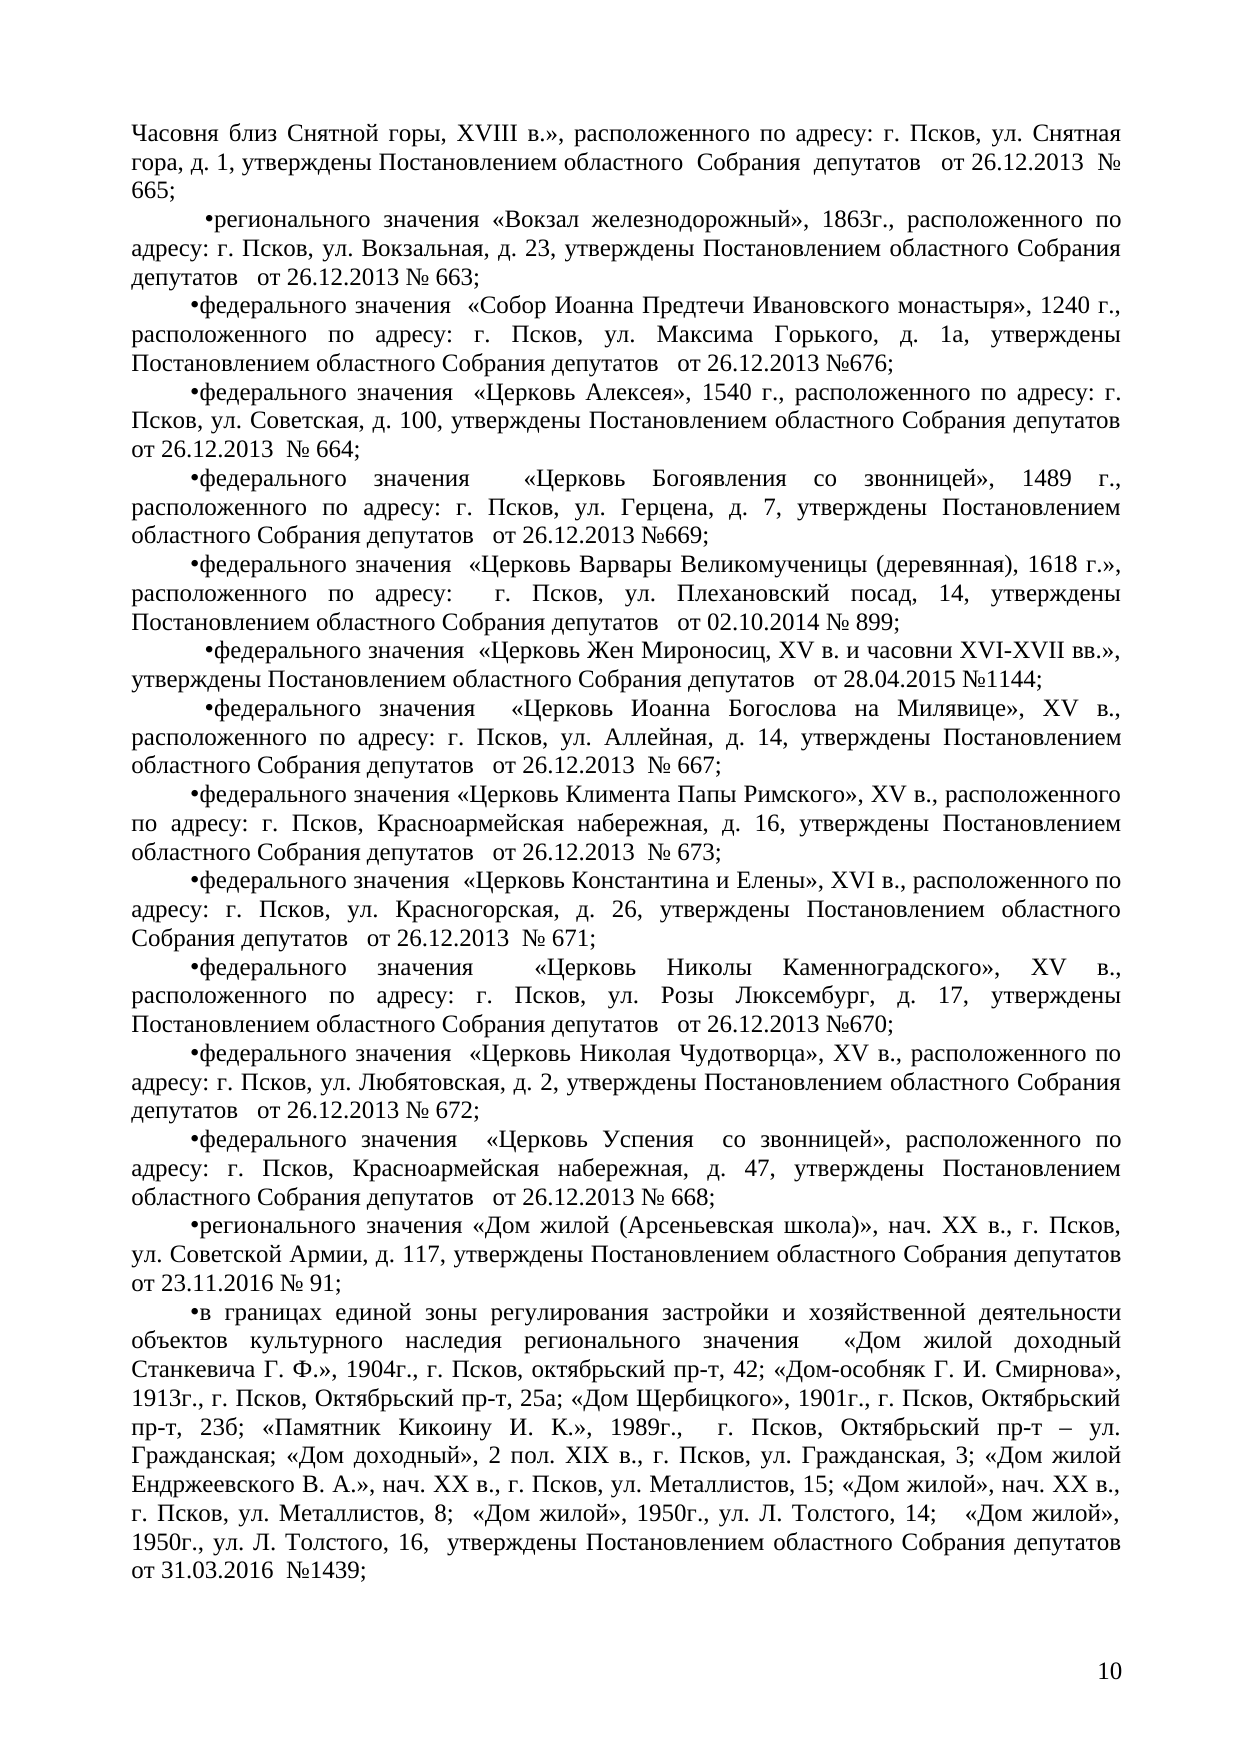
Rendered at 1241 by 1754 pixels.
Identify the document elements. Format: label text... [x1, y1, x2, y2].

text федерального значения «Церковь Успения со звонницей», расположенного по адресу: г. Псков, Красноармейская набережная, д. 47, утверждены Постановлением областного Собрания депутатов от 26.12.2013 № 668; [131, 1124, 1122, 1211]
text регионального значения «Дом жилой (Арсеньевская школа)», нач. XX в., г. Псков, ул. Советской Армии, д. 117, утверждены Постановлением областного Собрания депутатов от 23.11.2016 № 91; [131, 1211, 1122, 1297]
text федерального значения «Церковь Богоявления со звонницей», ., расположенного по адресу: г. Псков, ул. Герцена, д. 7, утверждены Постановлением областного Собрания депутатов от 26.12.2013 №669; [131, 463, 1122, 549]
text федерального значения «Церковь Варвары Великомученицы (деревянная), 1618 г.», расположенного по адресу: г. Псков, ул. Плехановский посад, 14, утверждены Постановлением областного Собрания депутатов от 02.10.2014 № 899; [131, 549, 1122, 636]
text федерального значения «Собор Иоанна Предтечи Ивановского монастыря», ., расположенного по адресу: г. Псков, ул. Максима Горького, д. 1а, утверждены Постановлением областного Собрания депутатов от 26.12.2013 №676; [131, 291, 1122, 377]
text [131, 118, 1122, 204]
text регионального значения «Вокзал железнодорожный», 1863г., расположенного по адресу: г. Псков, ул. Вокзальная, д. 23, утверждены Постановлением областного Собрания депутатов от 26.12.2013 № 663; [131, 204, 1122, 291]
text федерального значения «Церковь Иоанна Богослова на Милявице», XV в., расположенного по адресу: г. Псков, ул. Аллейная, д. 14, утверждены Постановлением областного Собрания депутатов от 26.12.2013 № 667; [131, 693, 1122, 779]
text федерального значения «Церковь Алексея», ., расположенного по адресу: г. Псков, ул. Советская, д. 100, утверждены Постановлением областного Собрания депутатов от 26.12.2013 № 664; [131, 377, 1122, 463]
text федерального значения «Церковь Климента Папы Римского», XV в., расположенного по адресу: г. Псков, Красноармейская набережная, д. 16, утверждены Постановлением областного Собрания депутатов от 26.12.2013 № 673; [131, 779, 1122, 866]
text федерального значения «Церковь Николая Чудотворца», XV в., расположенного по адресу: г. Псков, ул. Любятовская, д. 2, утверждены Постановлением областного Собрания депутатов от 26.12.2013 № 672; [131, 1038, 1122, 1124]
text федерального значения «Церковь Жен Мироносиц, XV в. и часовни XVI-XVII вв.», утверждены Постановлением областного Собрания депутатов от 28.04.2015 №1144; [131, 636, 1122, 693]
text федерального значения «Церковь Константина и Елены», XVI в., расположенного по адресу: г. Псков, ул. Красногорская, д. 26, утверждены Постановлением областного Собрания депутатов от 26.12.2013 № 671; [131, 866, 1122, 952]
text в границах единой зоны регулирования застройки и хозяйственной деятельности объектов культурного наследия регионального значения «Дом жилой доходный Станкевича Г. Ф.», 1904г., г. Псков, октябрьский пр-т, 42; «Дом-особняк Г. И. Смирнова», 1913г., г. Псков, Октябрьский пр-т, 25а; «Дом Щербицкого», 1901г., г. Псков, Октябрьский пр-т, 23б; «Памятник Кикоину И. К.», 1989г., г. Псков, Октябрьский пр-т – ул. Гражданская; «Дом доходный», 2 пол. XIX в., г. Псков, ул. Гражданская, 3; «Дом жилой Ендржеевского В. А.», нач. XX в., г. Псков, ул. Металлистов, 15; «Дом жилой», нач. XX в., г. Псков, ул. Металлистов, 8; «Дом жилой», 1950г., ул. Л. Толстого, 14; «Дом жилой», 1950г., ул. Л. Толстого, 16, утверждены Постановлением областного Собрания депутатов от 31.03.2016 №1439; [131, 1297, 1122, 1584]
text федерального значения «Церковь Николы Каменноградского», XV в., расположенного по адресу: г. Псков, ул. Розы Люксембург, д. 17, утверждены Постановлением областного Собрания депутатов от 26.12.2013 №670; [131, 952, 1122, 1038]
